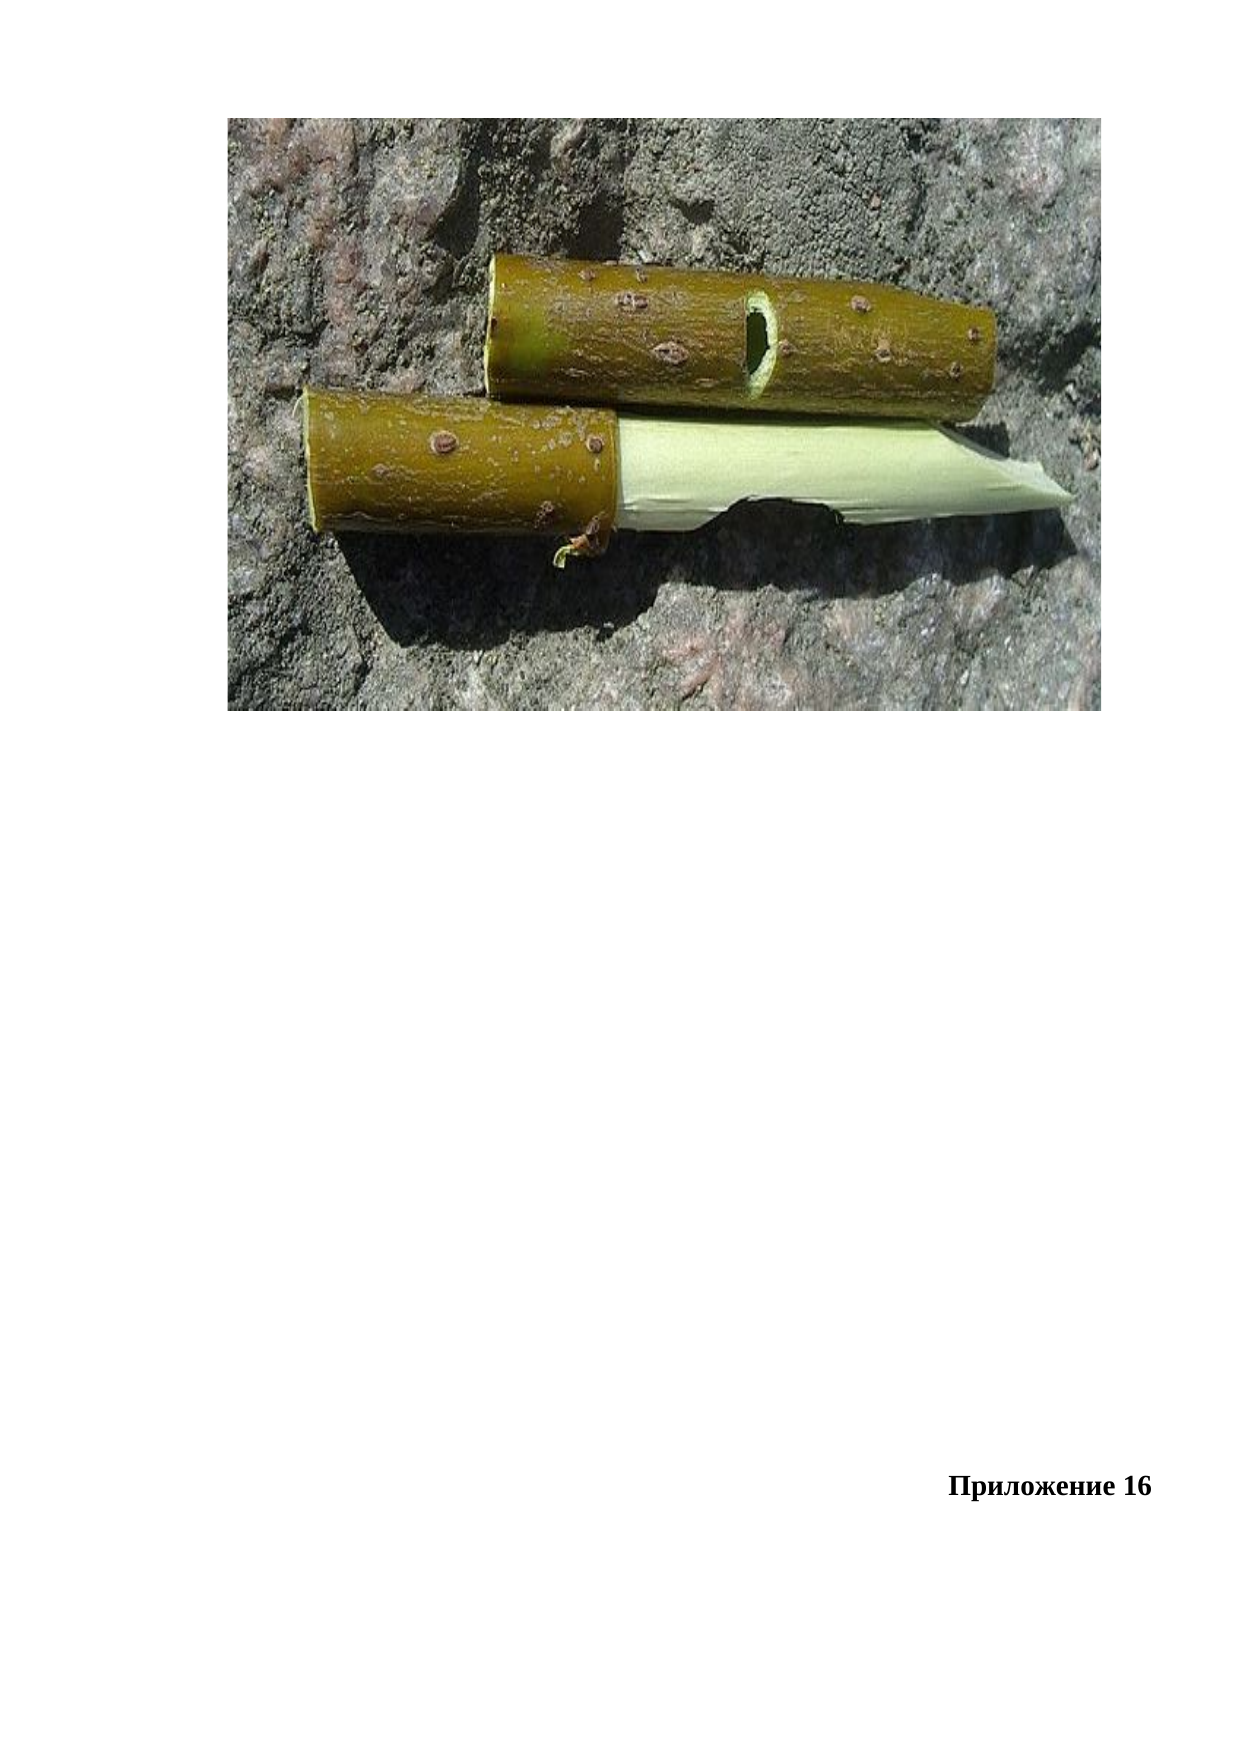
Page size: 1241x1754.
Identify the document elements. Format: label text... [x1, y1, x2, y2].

picture [227, 118, 1102, 711]
text Приложение 16 [177, 1468, 1152, 1502]
